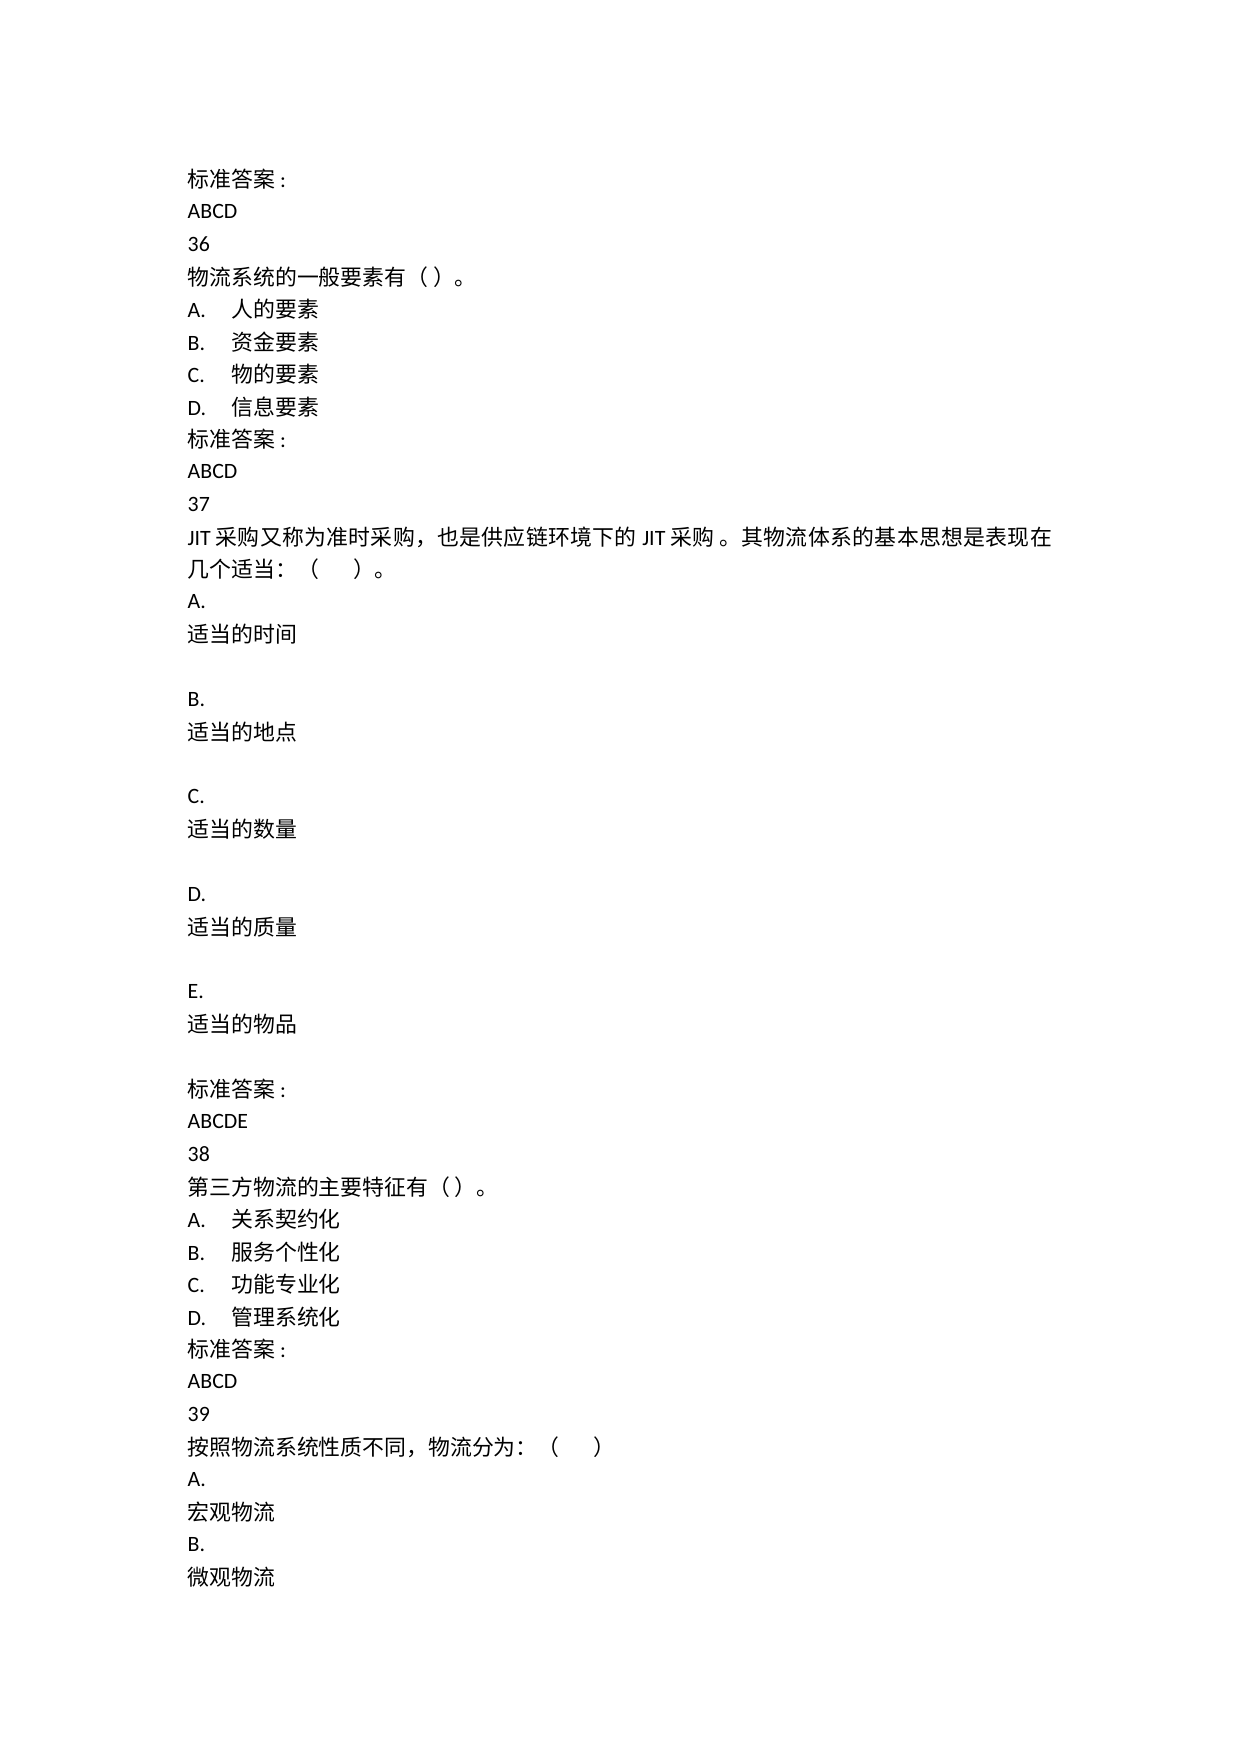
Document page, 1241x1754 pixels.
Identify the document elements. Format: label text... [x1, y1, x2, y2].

list 宏观物流 [187, 1494, 1053, 1527]
list A. 关系契约化 [187, 1202, 1053, 1234]
list 按照物流系统性质不同，物流分为：（ ） [187, 1429, 1053, 1462]
list D. 管理系统化 [187, 1299, 1053, 1332]
list JIT采购又称为准时采购，也是供应链环境下的JIT采购 。其物流体系的基本思想是表现在几个适当：（ ）。 [187, 519, 1053, 584]
list D. 信息要素 [187, 389, 1053, 422]
list 39 [187, 1397, 1053, 1429]
list 37 [187, 487, 1053, 519]
list B. [187, 682, 1053, 714]
list 适当的物品 [187, 1007, 1053, 1039]
list C. [187, 779, 1053, 812]
list A. 人的要素 [187, 292, 1053, 324]
list ABCDE [187, 1104, 1053, 1137]
list 适当的数量 [187, 812, 1053, 844]
list ABCD [187, 1364, 1053, 1397]
list E. [187, 974, 1053, 1007]
list C. 物的要素 [187, 357, 1053, 389]
list 标准答案 : [187, 162, 1053, 194]
list B. 服务个性化 [187, 1234, 1053, 1267]
list A. [187, 1462, 1053, 1494]
list C. 功能专业化 [187, 1267, 1053, 1299]
list 标准答案 : [187, 422, 1053, 454]
list 标准答案 : [187, 1072, 1053, 1104]
list 适当的地点 [187, 714, 1053, 747]
list 适当的质量 [187, 909, 1053, 942]
list 第三方物流的主要特征有（ ）。 [187, 1169, 1053, 1202]
list 38 [187, 1137, 1053, 1169]
list B. [187, 1527, 1053, 1559]
list ABCD [187, 194, 1053, 227]
list 标准答案 : [187, 1332, 1053, 1364]
list 36 [187, 227, 1053, 259]
list 适当的时间 [187, 617, 1053, 649]
list 微观物流 [187, 1559, 1053, 1592]
list ABCD [187, 454, 1053, 487]
list B. 资金要素 [187, 324, 1053, 357]
list 物流系统的一般要素有（ ）。 [187, 259, 1053, 292]
list D. [187, 877, 1053, 909]
list A. [187, 584, 1053, 617]
